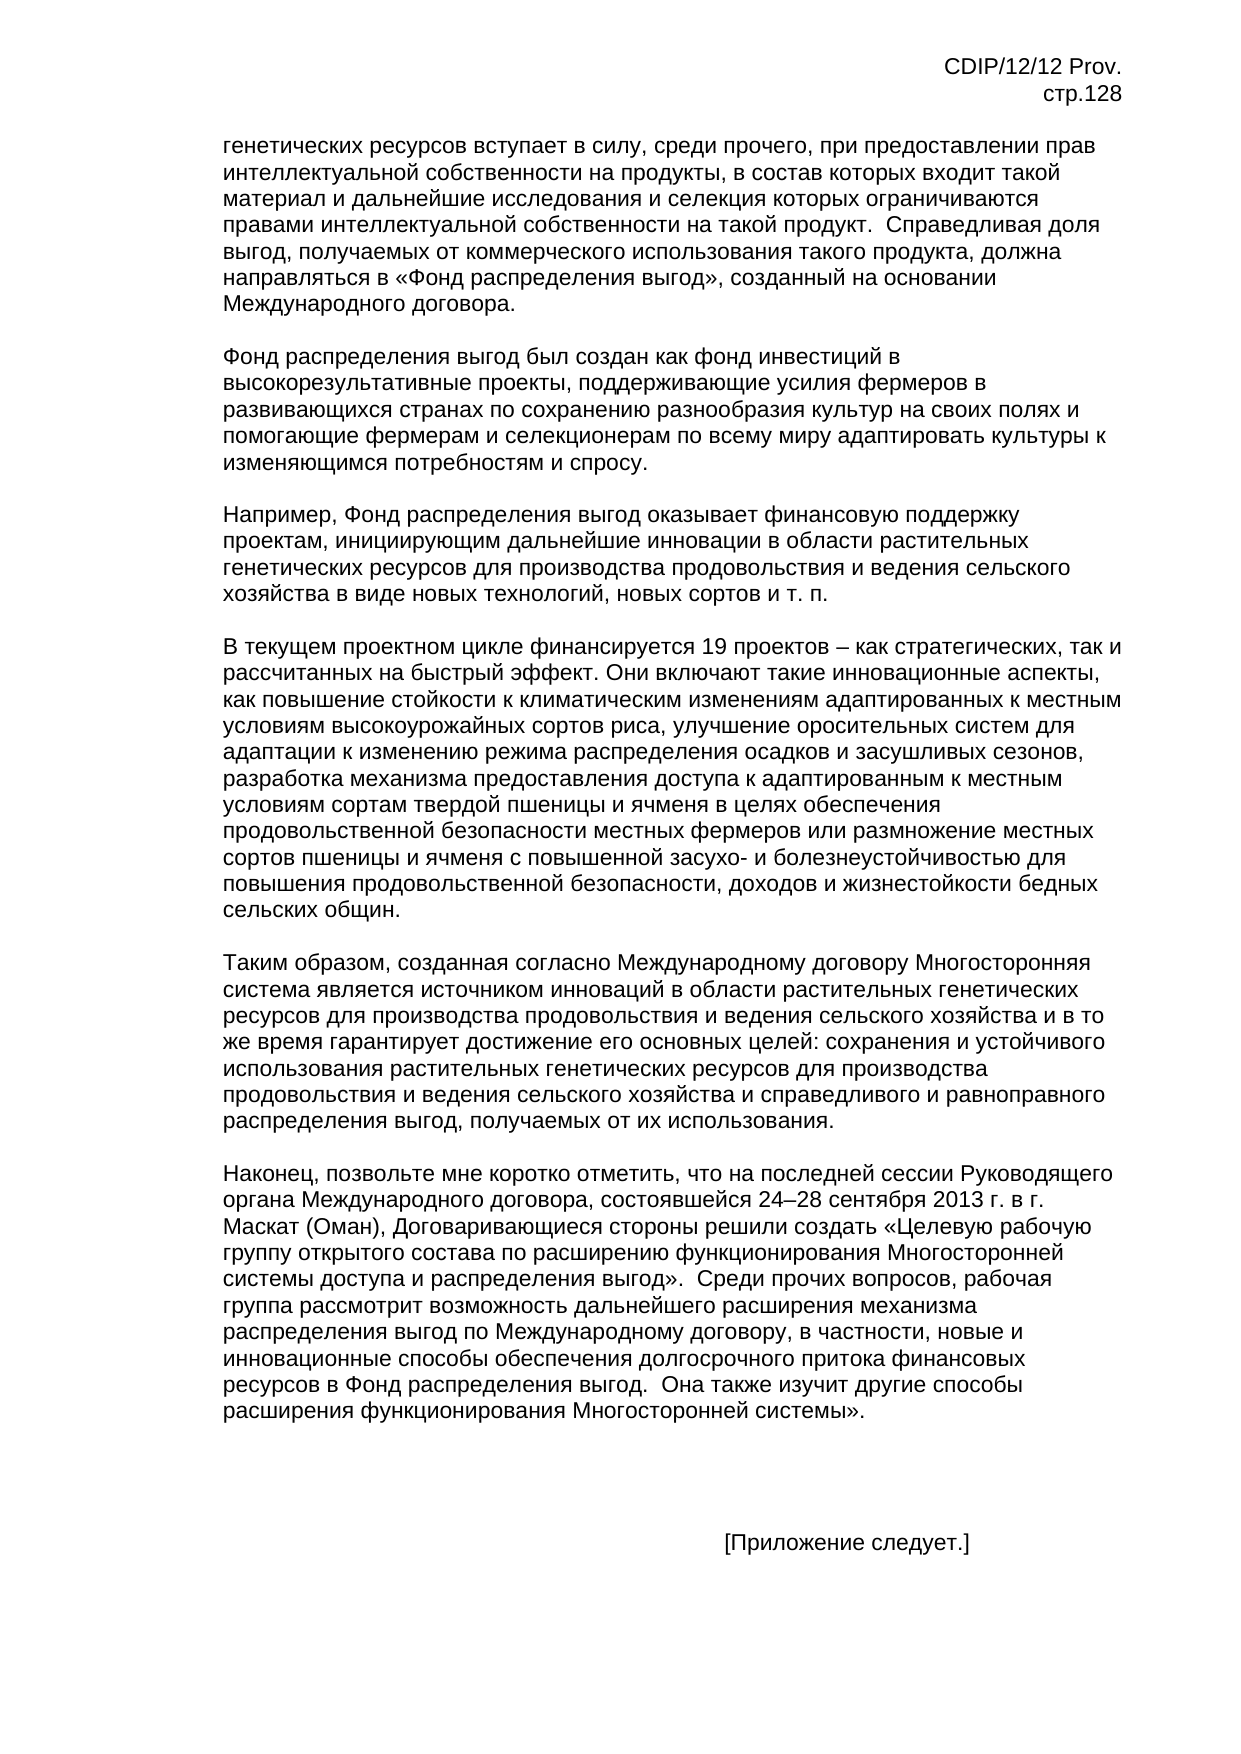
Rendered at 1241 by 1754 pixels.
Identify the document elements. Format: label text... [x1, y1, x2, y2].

text [Приложение следует.] [724, 1529, 1122, 1555]
text Фонд распределения выгод был создан как фонд инвестиций в высокорезультативные проекты, поддерживающие усилия фермеров в развивающихся странах по сохранению разнообразия культур на своих полях и помогающие фермерам и селекционерам по всему миру адаптировать культуры к изменяющимся потребностям и спросу. [223, 343, 1122, 475]
text Таким образом, созданная согласно Международному договору Многосторонняя система является источником инноваций в области растительных генетических ресурсов для производства продовольствия и ведения сельского хозяйства и в то же время гарантирует достижение его основных целей: сохранения и устойчивого использования растительных генетических ресурсов для производства продовольствия и ведения сельского хозяйства и справедливого и равноправного распределения выгод, получаемых от их использования. [223, 949, 1122, 1134]
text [223, 132, 1122, 317]
text В текущем проектном цикле финансируется 19 проектов – как стратегических, так и рассчитанных на быстрый эффект. Они включают такие инновационные аспекты, как повышение стойкости к климатическим изменениям адаптированных к местным условиям высокоурожайных сортов риса, улучшение оросительных систем для адаптации к изменению режима распределения осадков и засушливых сезонов, разработка механизма предоставления доступа к адаптированным к местным условиям сортам твердой пшеницы и ячменя в целях обеспечения продовольственной безопасности местных фермеров или размножение местных сортов пшеницы и ячменя с повышенной засухо- и болезнеустойчивостью для повышения продовольственной безопасности, доходов и жизнестойкости бедных сельских общин. [223, 633, 1122, 923]
text Наконец, позвольте мне коротко отметить, что на последней сессии Руководящего органа Международного договора, состоявшейся 24–28 сентября 2013 г. в г. Маскат (Оман), Договаривающиеся стороны решили создать «Целевую рабочую группу открытого состава по расширению функционирования Многосторонней системы доступа и распределения выгод». Среди прочих вопросов, рабочая группа рассмотрит возможность дальнейшего расширения механизма распределения выгод по Международному договору, в частности, новые и инновационные способы обеспечения долгосрочного притока финансовых ресурсов в Фонд распределения выгод. Она также изучит другие способы расширения функционирования Многосторонней системы». [223, 1160, 1122, 1423]
text Например, Фонд распределения выгод оказывает финансовую поддержку проектам, инициирующим дальнейшие инновации в области растительных генетических ресурсов для производства продовольствия и ведения сельского хозяйства в виде новых технологий, новых сортов и т. п. [223, 501, 1122, 607]
